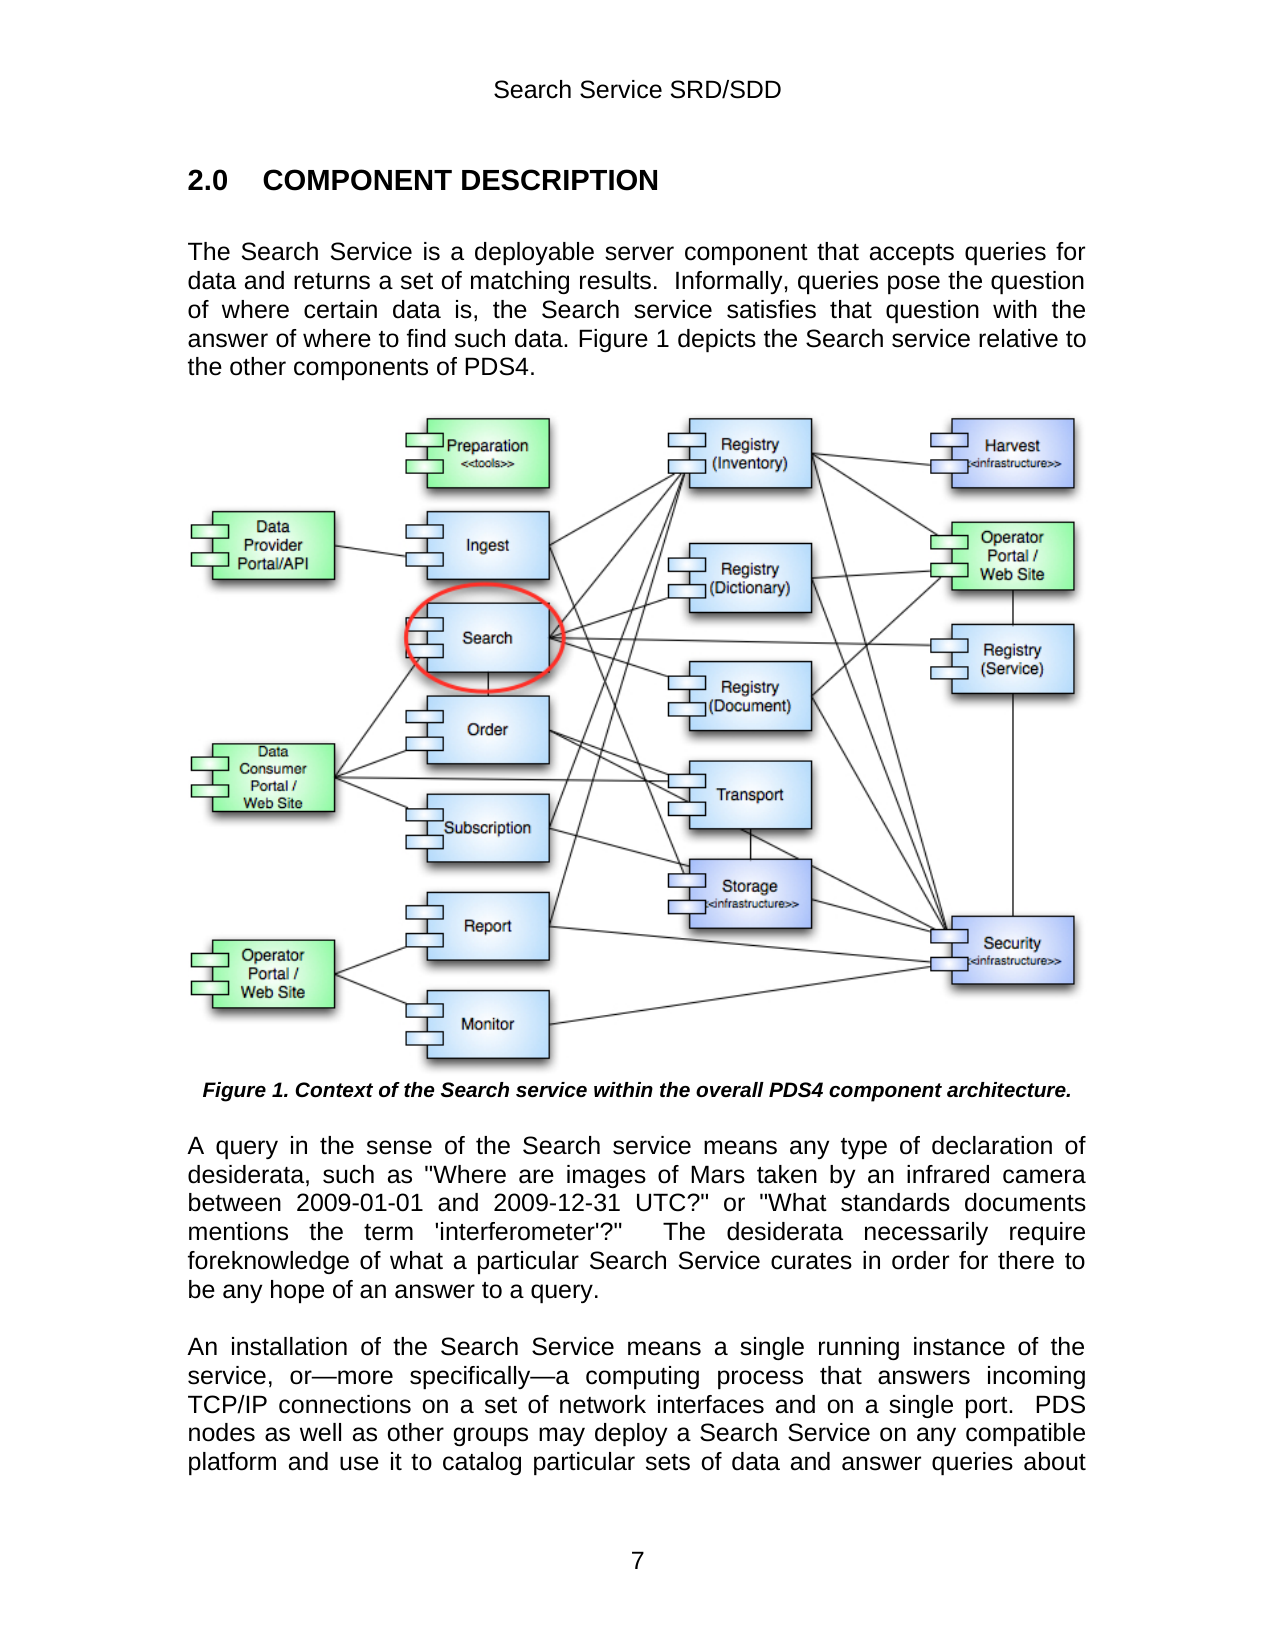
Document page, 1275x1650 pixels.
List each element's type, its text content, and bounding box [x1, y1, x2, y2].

text A query in the sense of the Search service means any type of declaration of desiderata, such as "Where are images of Mars taken by an infrared camera between 2009-01-01 and 2009-12-31 UTC?" or "What standards documents mentions the term 'interferometer'?" The desiderata necessarily require foreknowledge of what a particular Search Service curates in order for there to be any hope of an answer to a query. [187, 1131, 1087, 1303]
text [187, 1332, 1087, 1476]
picture [187, 409, 1088, 1079]
subtitle Component Description [187, 162, 1087, 196]
text Figure 1. Context of the Search service within the overall component architecture. [187, 1079, 1087, 1102]
text The Search Service is a deployable server component that accepts queries for data and returns a set of matching results. Informally, queries pose the question of where certain data is, the Search service satisfies that question with the answer of where to find such data. Figure 1 depicts the Search service relative to the other components of . [187, 237, 1087, 381]
